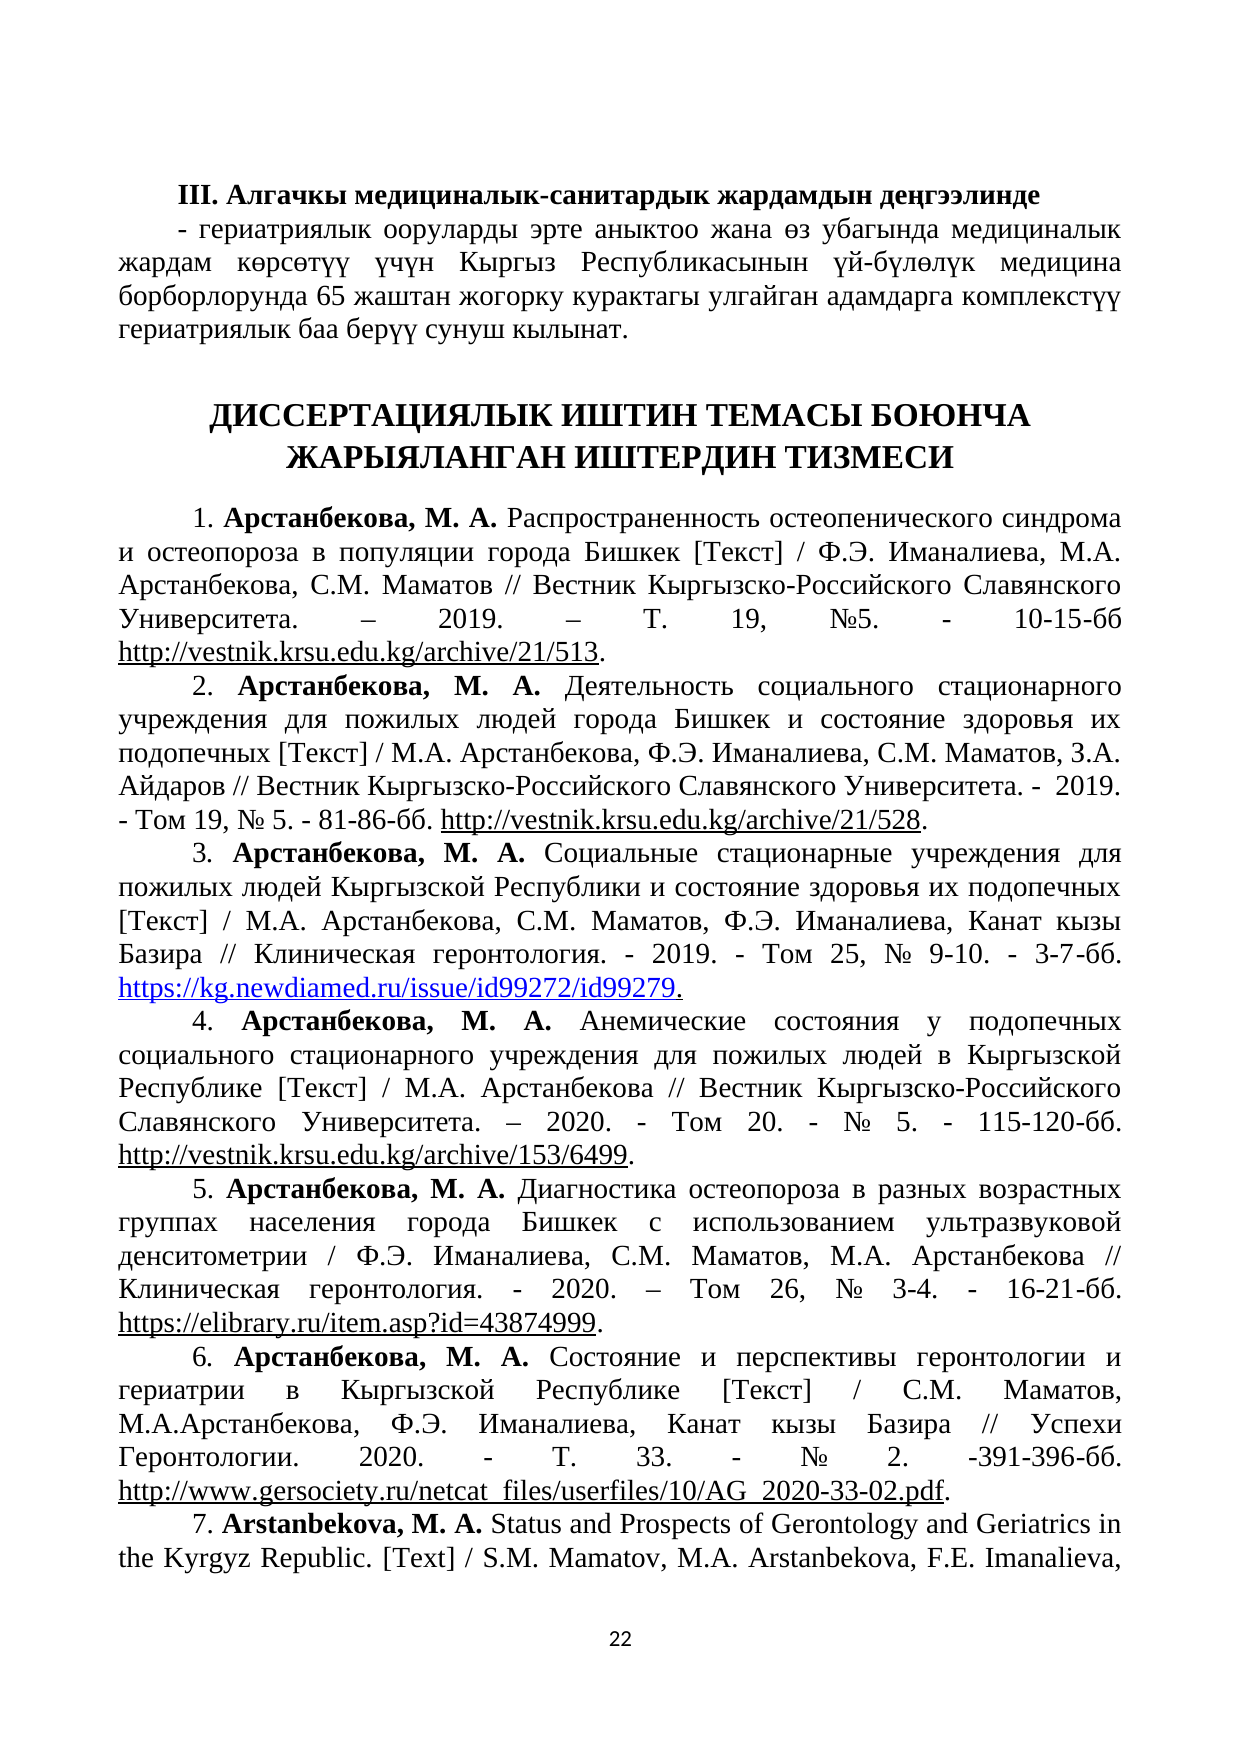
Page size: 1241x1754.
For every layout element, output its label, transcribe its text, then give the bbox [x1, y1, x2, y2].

text - гериатриялык ооруларды эрте аныктоо жана өз убагында медициналык жардам көрсөтүү үчүн Кыргыз Республикасынын үй-бүлөлүк медицина борборлорунда 65 жаштан жогорку курактагы улгайган адамдарга комплекстүү гериатриялык баа берүү сунуш кылынат. [118, 211, 1122, 345]
text 2. Арстанбекова, М. А. Деятельность социального стационарного учреждения для пожилых людей города Бишкек и состояние здоровья их подопечных [Текст] / М.А. Арстанбекова, Ф.Э. Иманалиева, С.М. Маматов, З.А. Айдаров // Вестник Кыргызско-Российского Славянского Университета. - 2019. - Том 19, № 5. - 81-86-бб. http://vestnik.krsu.edu.kg/archive/21/528. [118, 668, 1122, 836]
text 4. Арстанбекова, М. А. Анемические состояния у подопечных социального стационарного учреждения для пожилых людей в Кыргызской Республике [Текст] / М.А. Арстанбекова // Вестник Кыргызско-Российского Славянского Университета. – 2020. - Том 20. - № 5. - 115-120-бб. http://vestnik.krsu.edu.kg/archive/153/6499. [118, 1003, 1122, 1171]
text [118, 1506, 1122, 1573]
text 6. Арстанбекова, М. А. Cостояние и перспективы геронтологии и гериатрии в Кыргызской Республике [Текст] / С.М. Маматов, М.А.Арстанбекова, Ф.Э. Иманалиева, Канат кызы Базира // Успехи Геронтологии. 2020. - Т. 33. - № 2. -391-396-бб. http://www.gersociety.ru/netcat_files/userfiles/10/AG_2020-33-02.pdf. [118, 1339, 1122, 1506]
text ДИССЕРТАЦИЯЛЫК ИШТИН ТЕМАСЫ БОЮНЧА ЖАРЫЯЛАНГАН ИШТЕРДИН ТИЗМЕСИ [118, 395, 1122, 476]
text III. Алгачкы медициналык-санитардык жардамдын деңгээлинде [118, 177, 1122, 211]
text 3. Арстанбекова, М. А. Социальные стационарные учреждения для пожилых людей Кыргызской Республики и состояние здоровья их подопечных [Текст] / М.А. Арстанбекова, С.М. Маматов, Ф.Э. Иманалиева, Канат кызы Базира // Клиническая геронтология. - 2019. - Том 25, № 9-10. - 3-7-бб. https://kg.newdiamed.ru/issue/id99272/id99279. [118, 836, 1122, 1003]
text 5. Арстанбекова, М. А. Диагностика остеопороза в разных возрастных группах населения города Бишкек с использованием ультразвуковой денситометрии / Ф.Э. Иманалиева, С.М. Маматов, М.А. Арстанбекова // Клиническая геронтология. - 2020. – Том 26, № 3-4. - 16-21-бб. https://elibrary.ru/item.asp?id=43874999. [118, 1171, 1122, 1339]
text 1. Арстанбекова, М. А. Распространенность остеопенического синдрома и остеопороза в популяции города Бишкек [Текст] / Ф.Э. Иманалиева, М.А. Арстанбекова, С.М. Маматов // Вестник Кыргызско-Российского Славянского Университета. – 2019. – Т. 19, №5. - 10-15-бб http://vestnik.krsu.edu.kg/archive/21/513. [118, 500, 1122, 668]
